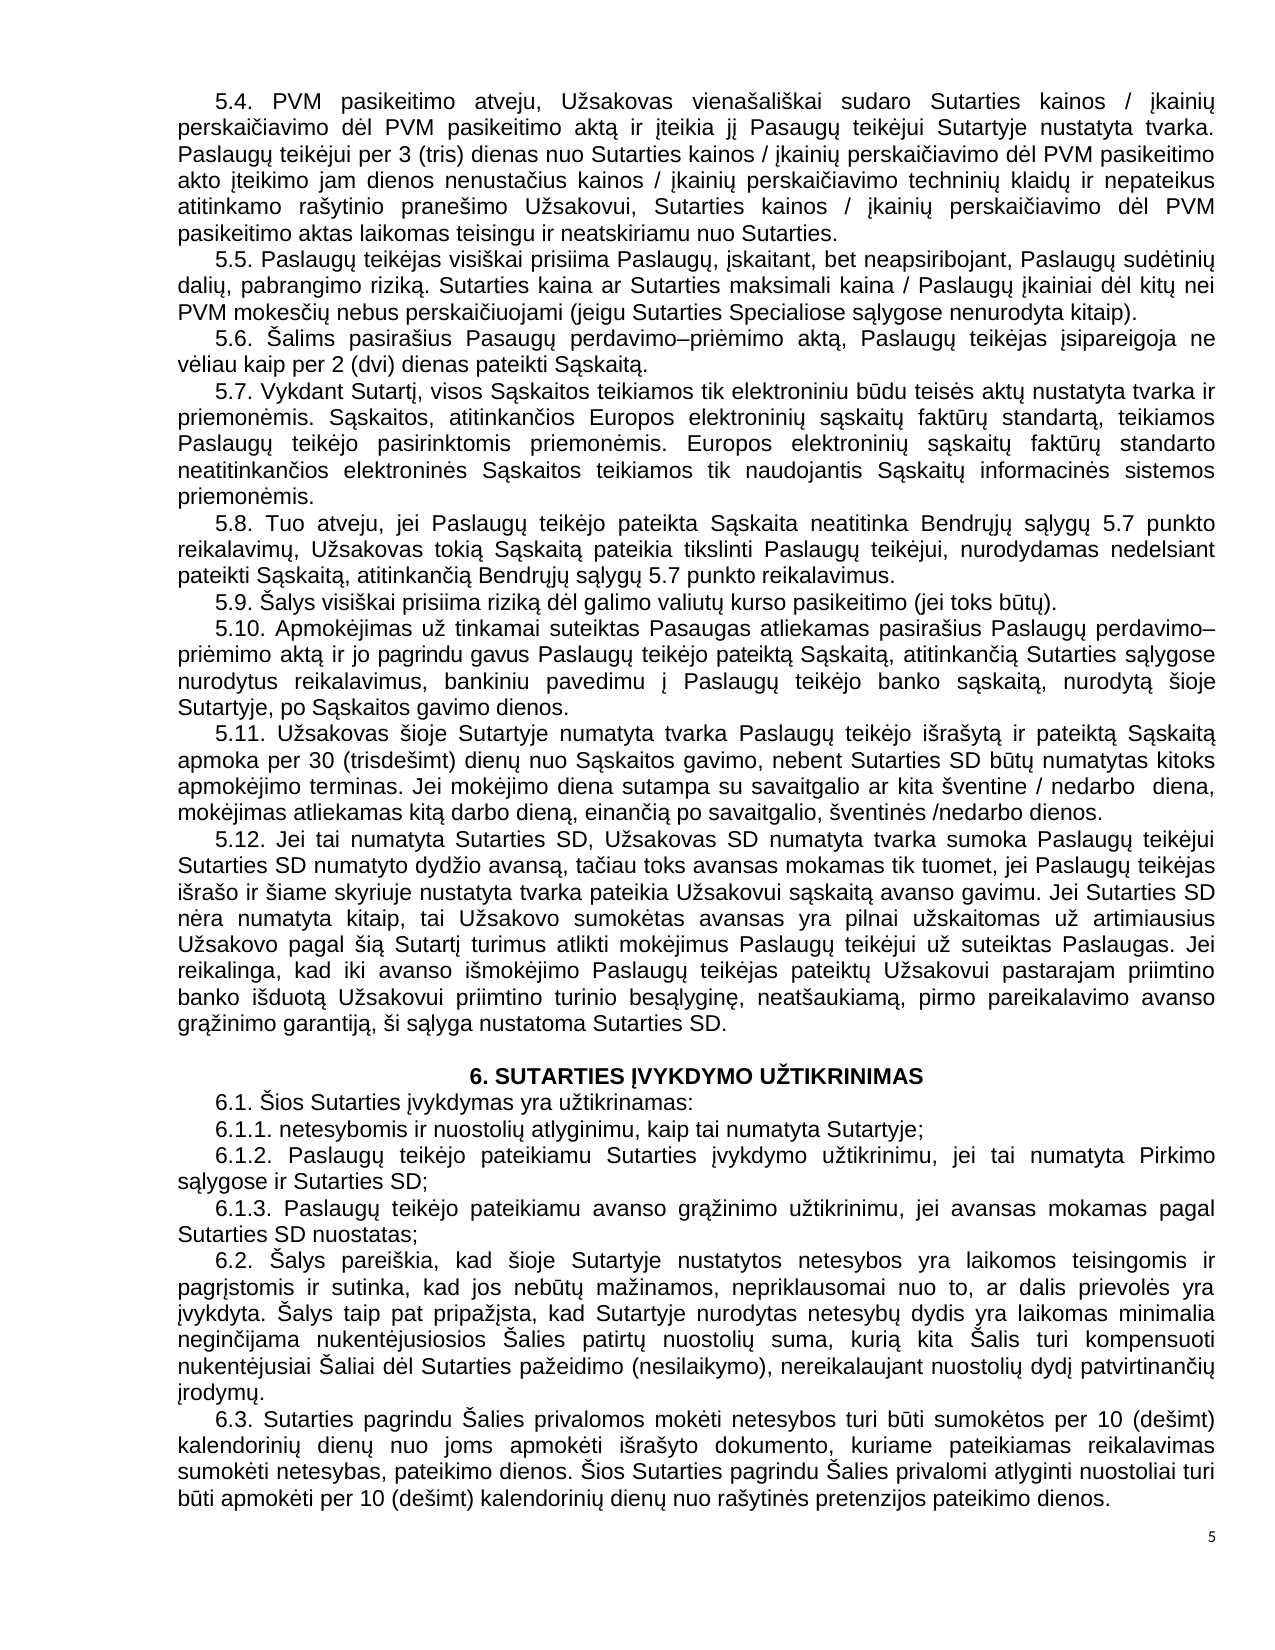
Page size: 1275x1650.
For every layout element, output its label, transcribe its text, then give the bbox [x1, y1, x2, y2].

text 6.1. Šios Sutarties įvykdymas yra užtikrinamas: [177, 1089, 1216, 1116]
text 6.1.1. netesybomis ir nuostolių atlyginimu, kaip tai numatyta Sutartyje; [177, 1116, 1216, 1142]
text 6.1.2. Paslaugų teikėjo pateikiamu Sutarties įvykdymo užtikrinimu, jei tai numatyta Pirkimo sąlygose ir Sutarties SD; [177, 1142, 1216, 1195]
text 5.12. Jei tai numatyta Sutarties SD, Užsakovas SD numatyta tvarka sumoka Paslaugų teikėjui Sutarties SD numatyto dydžio avansą, tačiau toks avansas mokamas tik tuomet, jei Paslaugų teikėjas išrašo ir šiame skyriuje nustatyta tvarka pateikia Užsakovui sąskaitą avanso gavimu. Jei Sutarties SD nėra numatyta kitaip, tai Užsakovo sumokėtas avansas yra pilnai užskaitomas už artimiausius Užsakovo pagal šią Sutartį turimus atlikti mokėjimus Paslaugų teikėjui už suteiktas Paslaugas. Jei reikalinga, kad iki avanso išmokėjimo Paslaugų teikėjas pateiktų Užsakovui pastarajam priimtino banko išduotą Užsakovui priimtino turinio besąlyginę, neatšaukiamą, pirmo pareikalavimo avanso grąžinimo garantiją, ši sąlyga nustatoma Sutarties SD. [177, 826, 1216, 1037]
text 6.1.3. Paslaugų teikėjo pateikiamu avanso grąžinimo užtikrinimu, jei avansas mokamas pagal Sutarties SD nuostatas; [177, 1195, 1216, 1247]
text 5.4. PVM pasikeitimo atveju, Užsakovas vienašališkai sudaro Sutarties kainos / įkainių perskaičiavimo dėl PVM pasikeitimo aktą ir įteikia jį Pasaugų teikėjui Sutartyje nustatyta tvarka. Paslaugų teikėjui per 3 (tris) dienas nuo Sutarties kainos / įkainių perskaičiavimo dėl PVM pasikeitimo akto įteikimo jam dienos nenustačius kainos / įkainių perskaičiavimo techninių klaidų ir nepateikus atitinkamo rašytinio pranešimo Užsakovui, Sutarties kainos / įkainių perskaičiavimo dėl PVM pasikeitimo aktas laikomas teisingu ir neatskiriamu nuo Sutarties. [177, 88, 1216, 246]
text 6.2. Šalys pareiškia, kad šioje Sutartyje nustatytos netesybos yra laikomos teisingomis ir pagrįstomis ir sutinka, kad jos nebūtų mažinamos, nepriklausomai nuo to, ar dalis prievolės yra įvykdyta. Šalys taip pat pripažįsta, kad Sutartyje nurodytas netesybų dydis yra laikomas minimalia neginčijama nukentėjusiosios Šalies patirtų nuostolių suma, kurią kita Šalis turi kompensuoti nukentėjusiai Šaliai dėl Sutarties pažeidimo (nesilaikymo), nereikalaujant nuostolių dydį patvirtinančių įrodymų. [177, 1247, 1216, 1406]
text 6.3. Sutarties pagrindu Šalies privalomos mokėti netesybos turi būti sumokėtos per 10 (dešimt) kalendorinių dienų nuo joms apmokėti išrašyto dokumento, kuriame pateikiamas reikalavimas sumokėti netesybas, pateikimo dienos. Šios Sutarties pagrindu Šalies privalomi atlyginti nuostoliai turi būti apmokėti per 10 (dešimt) kalendorinių dienų nuo rašytinės pretenzijos pateikimo dienos. [177, 1406, 1216, 1511]
text 5.9. Šalys visiškai prisiima riziką dėl galimo valiutų kurso pasikeitimo (jei toks būtų). [177, 588, 1216, 615]
text 5.8. Tuo atveju, jei Paslaugų teikėjo pateikta Sąskaita neatitinka Bendrųjų sąlygų 5.7 punkto reikalavimų, Užsakovas tokią Sąskaitą pateikia tikslinti Paslaugų teikėjui, nurodydamas nedelsiant pateikti Sąskaitą, atitinkančią Bendrųjų sąlygų 5.7 punkto reikalavimus. [177, 509, 1216, 588]
text 5.7. Vykdant Sutartį, visos Sąskaitos teikiamos tik elektroniniu būdu teisės aktų nustatyta tvarka ir priemonėmis. Sąskaitos, atitinkančios Europos elektroninių sąskaitų faktūrų standartą, teikiamos Paslaugų teikėjo pasirinktomis priemonėmis. Europos elektroninių sąskaitų faktūrų standarto neatitinkančios elektroninės Sąskaitos teikiamos tik naudojantis Sąskaitų informacinės sistemos priemonėmis. [177, 378, 1216, 509]
text 6. SUTARTIES ĮVYKDYMO UŽTIKRINIMAS [177, 1063, 1216, 1089]
text 5.5. Paslaugų teikėjas visiškai prisiima Paslaugų, įskaitant, bet neapsiribojant, Paslaugų sudėtinių dalių, pabrangimo riziką. Sutarties kaina ar Sutarties maksimali kaina / Paslaugų įkainiai dėl kitų nei PVM mokesčių nebus perskaičiuojami (jeigu Sutarties Specialiose sąlygose nenurodyta kitaip). [177, 246, 1216, 325]
text 5.11. Užsakovas šioje Sutartyje numatyta tvarka Paslaugų teikėjo išrašytą ir pateiktą Sąskaitą apmoka per 30 (trisdešimt) dienų nuo Sąskaitos gavimo, nebent Sutarties SD būtų numatytas kitoks apmokėjimo terminas. Jei mokėjimo diena sutampa su savaitgalio ar kita šventine / nedarbo diena, mokėjimas atliekamas kitą darbo dieną, einančią po savaitgalio, šventinės /nedarbo dienos. [177, 720, 1216, 826]
text 5.6. Šalims pasirašius Pasaugų perdavimo–priėmimo aktą, Paslaugų teikėjas įsipareigoja ne vėliau kaip per 2 (dvi) dienas pateikti Sąskaitą. [177, 325, 1216, 378]
text 5.10. Apmokėjimas už tinkamai suteiktas Pasaugas atliekamas pasirašius Paslaugų perdavimo–priėmimo aktą ir jo pagrindu gavus Paslaugų teikėjo pateiktą Sąskaitą, atitinkančią Sutarties sąlygose nurodytus reikalavimus, bankiniu pavedimu į Paslaugų teikėjo banko sąskaitą, nurodytą šioje Sutartyje, po Sąskaitos gavimo dienos. [177, 615, 1216, 720]
